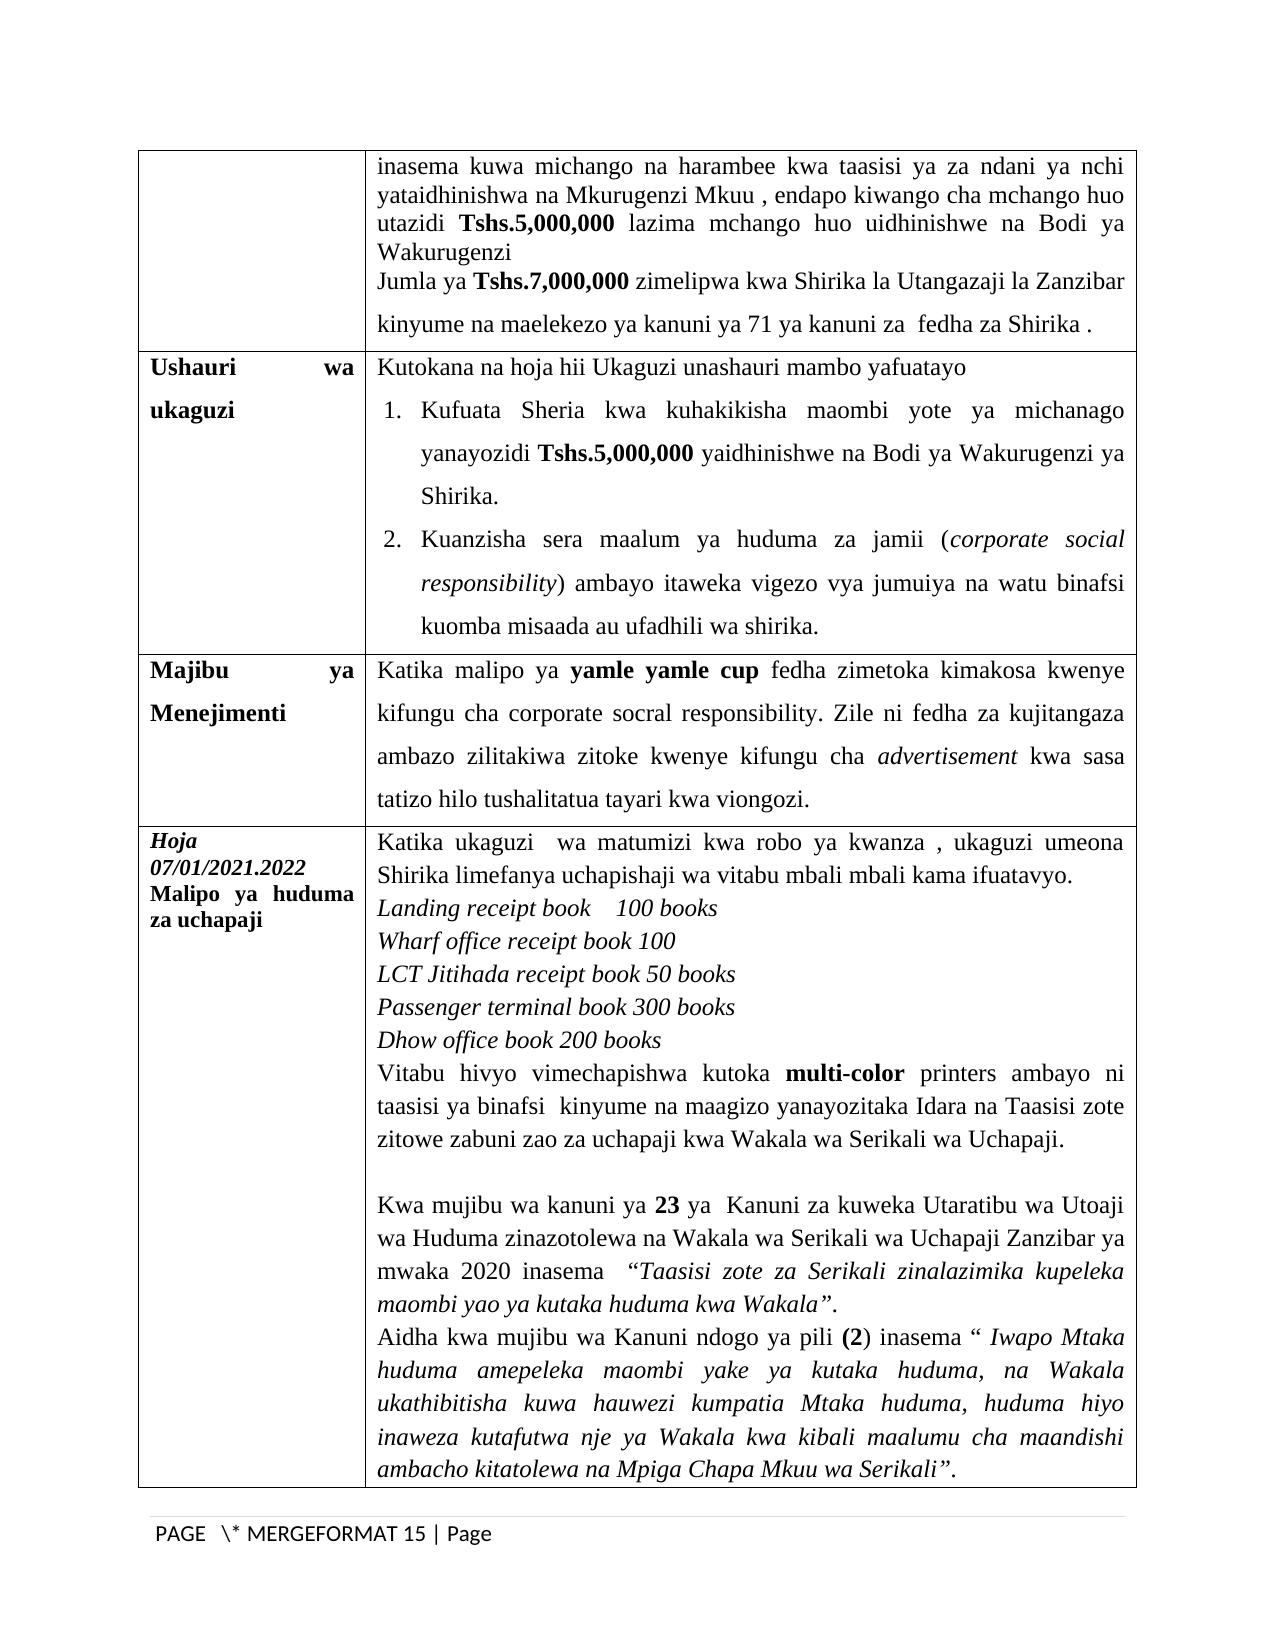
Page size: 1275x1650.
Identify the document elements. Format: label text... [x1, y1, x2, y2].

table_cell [366, 151, 1136, 351]
table_cell Ushauri wa ukaguzi [139, 352, 365, 654]
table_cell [139, 151, 365, 351]
table_cell Majibu ya Menejimenti [139, 655, 365, 826]
table_cell Katika malipo ya yamle yamle cup fedha zimetoka kimakosa kwenye kifungu cha corporate socral responsibility. Zile ni fedha za kujitangaza ambazo zilitakiwa zitoke kwenye kifungu cha advertisement kwa sasa tatizo hilo tushalitatua tayari kwa viongozi. [366, 655, 1136, 826]
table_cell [366, 827, 1136, 1487]
table_cell Kutokana na hoja hii Ukaguzi unashauri mambo yafuatayo Kufuata Sheria kwa kuhakikisha maombi yote ya michanago yanayozidi Tshs.5,000,000 yaidhinishwe na Bodi ya Wakurugenzi ya Shirika. Kuanzisha sera maalum ya huduma za jamii (corporate social responsibility) ambayo itaweka vigezo vya jumuiya na watu binafsi kuomba misaada au ufadhili wa shirika. [366, 352, 1136, 654]
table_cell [139, 827, 365, 1487]
